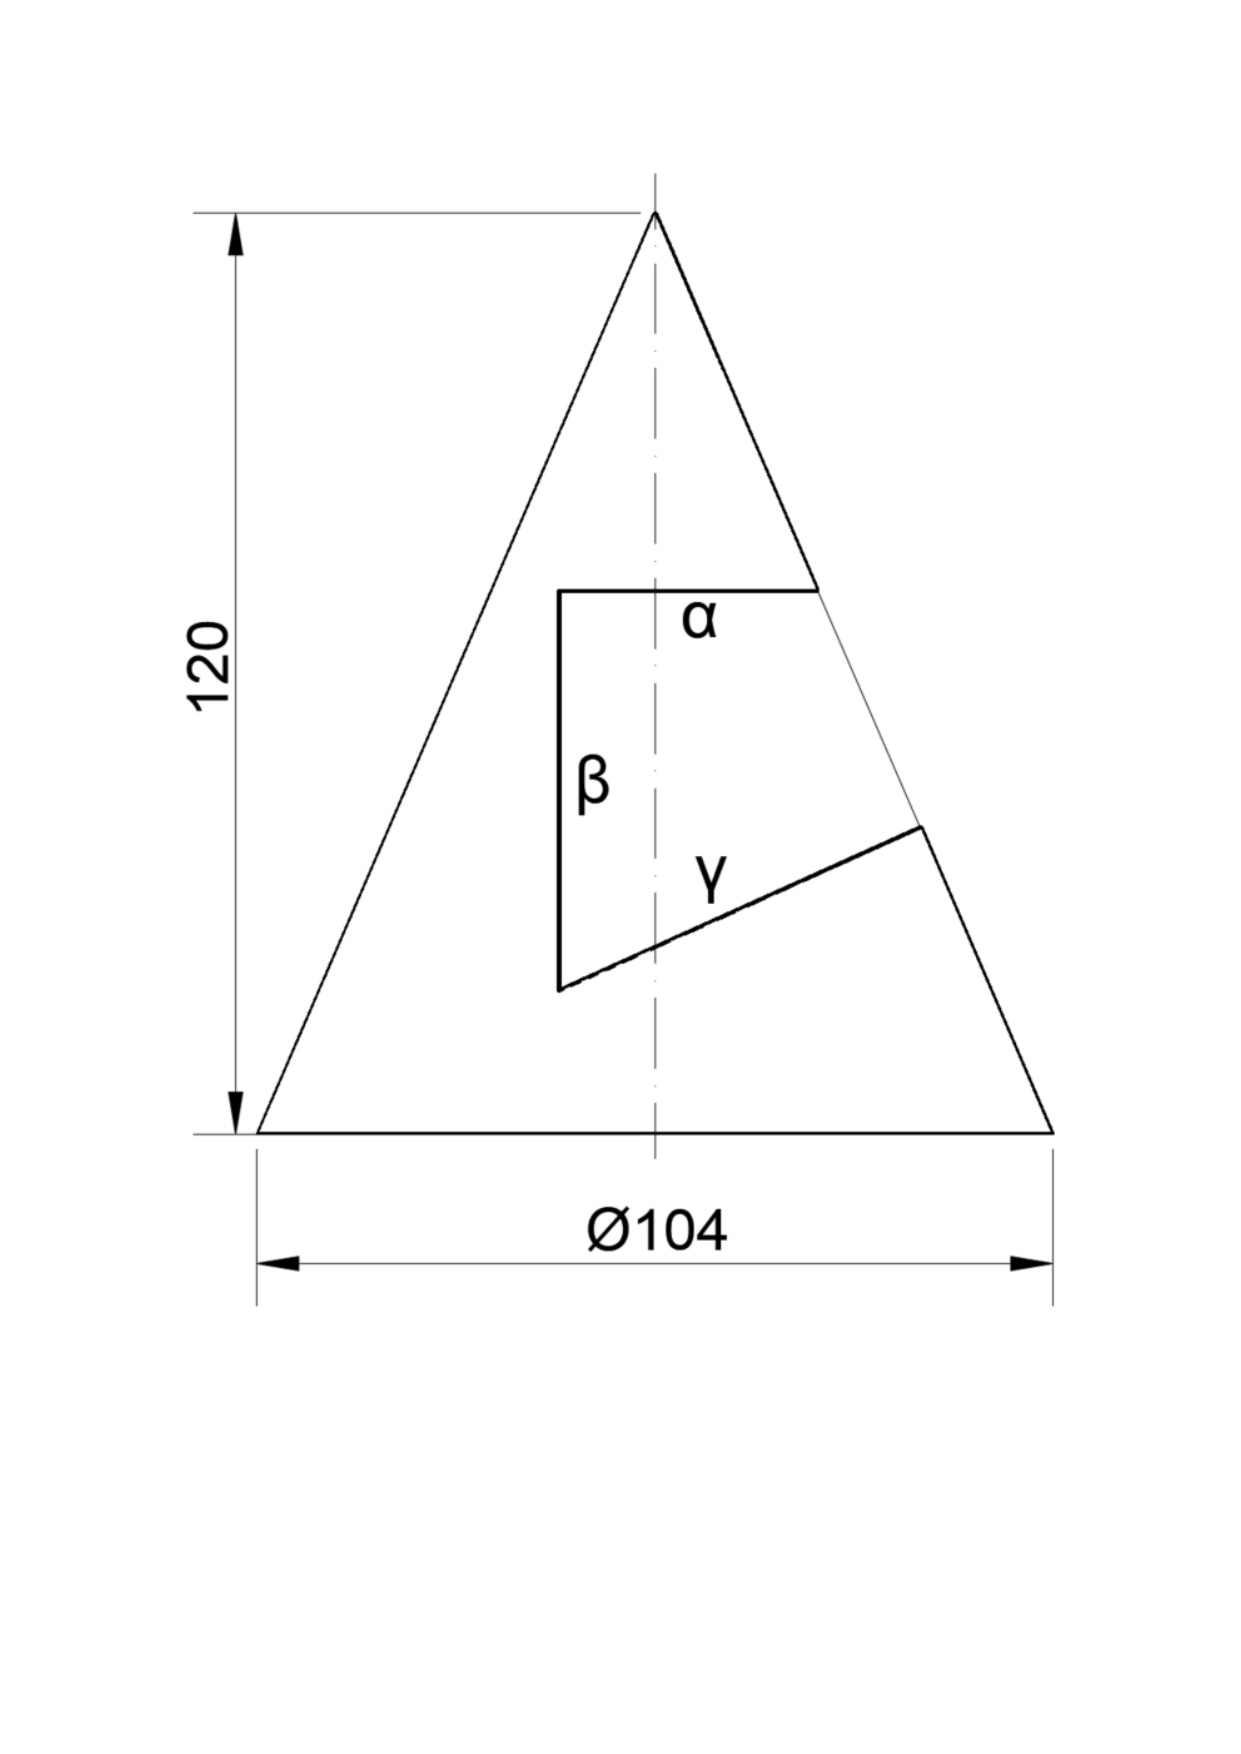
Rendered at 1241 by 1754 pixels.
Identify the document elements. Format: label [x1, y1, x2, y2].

picture [150, 150, 1074, 1307]
